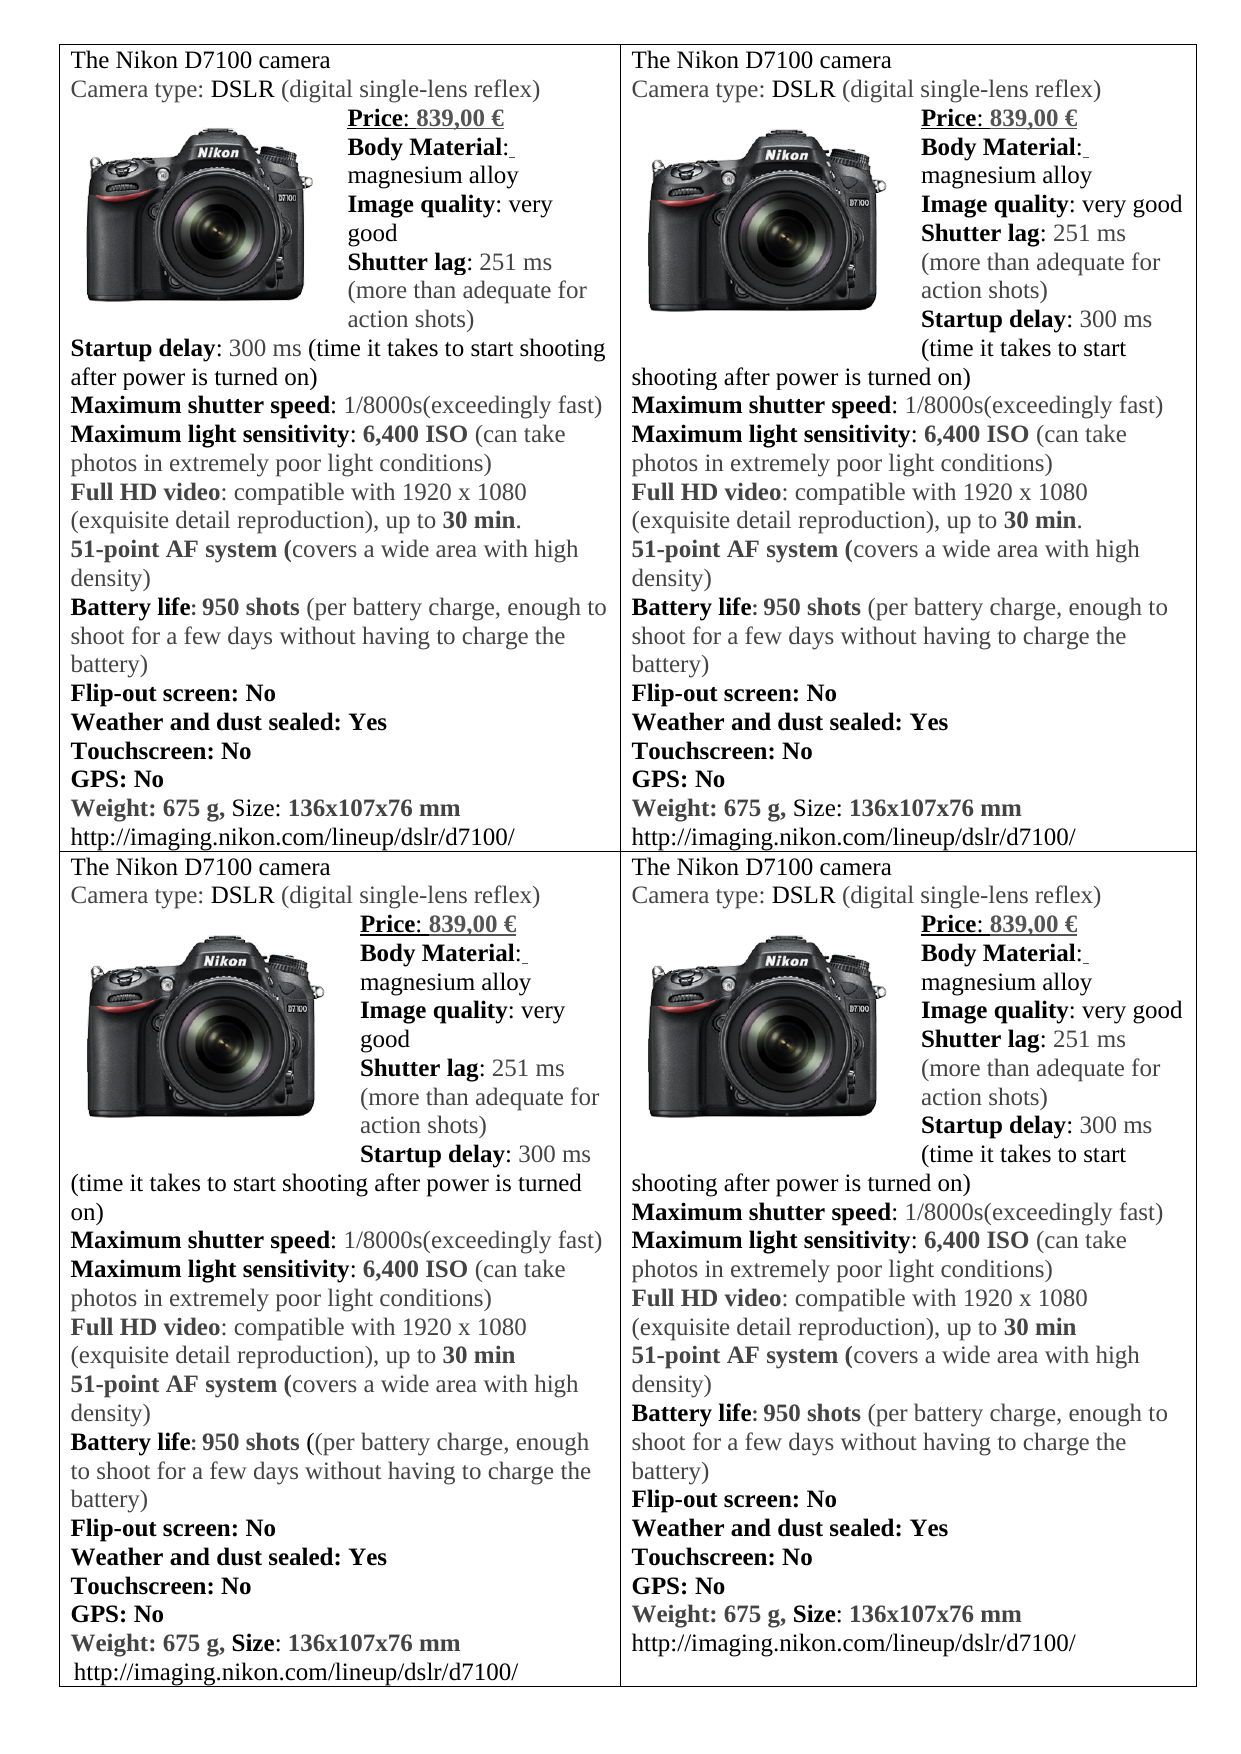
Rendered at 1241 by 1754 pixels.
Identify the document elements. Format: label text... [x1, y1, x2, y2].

picture [631, 103, 903, 334]
table_header The Nikon D7100 camera Camera type: DSLR (digital single-lens reflex) Price: 839,00 € Body Material: magnesium alloy Image quality: very good Shutter lag: 251 ms (more than adequate for action shots) Startup delay: 300 ms (time it takes to start shooting after power is turned on) Maximum shutter speed: 1/8000s(exceedingly fast) Maximum light sensitivity: 6,400 ISO (can take photos in extremely poor light conditions) Full HD video: compatible with 1920 x 1080 (exquisite detail reproduction), up to 30 min. 51-point AF system (covers a wide area with high density) Battery life: 950 shots (per battery charge, enough to shoot for a few days without having to charge the battery) Flip-out screen: No Weather and dust sealed: Yes Touchscreen: No GPS: No Weight: 675 g, Size: 136x107x76 mm http://imaging.nikon.com/lineup/dslr/d7100/ [60, 45, 620, 851]
picture [70, 103, 329, 323]
table_header The Nikon D7100 camera Camera type: DSLR (digital single-lens reflex) Price: 839,00 € Body Material: magnesium alloy Image quality: very good Shutter lag: 251 ms (more than adequate for action shots) Startup delay: 300 ms (time it takes to start shooting after power is turned on) Maximum shutter speed: 1/8000s(exceedingly fast) Maximum light sensitivity: 6,400 ISO (can take photos in extremely poor light conditions) Full HD video: compatible with 1920 x 1080 (exquisite detail reproduction), up to 30 min. 51-point AF system (covers a wide area with high density) Battery life: 950 shots (per battery charge, enough to shoot for a few days without having to charge the battery) Flip-out screen: No Weather and dust sealed: Yes Touchscreen: No GPS: No Weight: 675 g, Size: 136x107x76 mm http://imaging.nikon.com/lineup/dslr/d7100/ [621, 45, 1196, 851]
picture [70, 909, 341, 1140]
table_cell The Nikon D7100 camera Camera type: DSLR (digital single-lens reflex) Price: 839,00 € Body Material: magnesium alloy Image quality: very good Shutter lag: 251 ms (more than adequate for action shots) Startup delay: 300 ms (time it takes to start shooting after power is turned on) Maximum shutter speed: 1/8000s(exceedingly fast) Maximum light sensitivity: 6,400 ISO (can take photos in extremely poor light conditions) Full HD video: compatible with 1920 x 1080 (exquisite detail reproduction), up to 30 min 51-point AF system (covers a wide area with high density) Battery life: 950 shots (per battery charge, enough to shoot for a few days without having to charge the battery) Flip-out screen: No Weather and dust sealed: Yes Touchscreen: No GPS: No Weight: 675 g, Size: 136x107x76 mm http://imaging.nikon.com/lineup/dslr/d7100/ [621, 852, 1196, 1686]
table_cell The Nikon D7100 camera Camera type: DSLR (digital single-lens reflex) Price: 839,00 € Body Material: magnesium alloy Image quality: very good Shutter lag: 251 ms (more than adequate for action shots) Startup delay: 300 ms (time it takes to start shooting after power is turned on) Maximum shutter speed: 1/8000s(exceedingly fast) Maximum light sensitivity: 6,400 ISO (can take photos in extremely poor light conditions) Full HD video: compatible with 1920 x 1080 (exquisite detail reproduction), up to 30 min 51-point AF system (covers a wide area with high density) Battery life: 950 shots ((per battery charge, enough to shoot for a few days without having to charge the battery) Flip-out screen: No Weather and dust sealed: Yes Touchscreen: No GPS: No Weight: 675 g, Size: 136x107x76 mm http://imaging.nikon.com/lineup/dslr/d7100/ [60, 852, 620, 1686]
picture [631, 909, 903, 1140]
